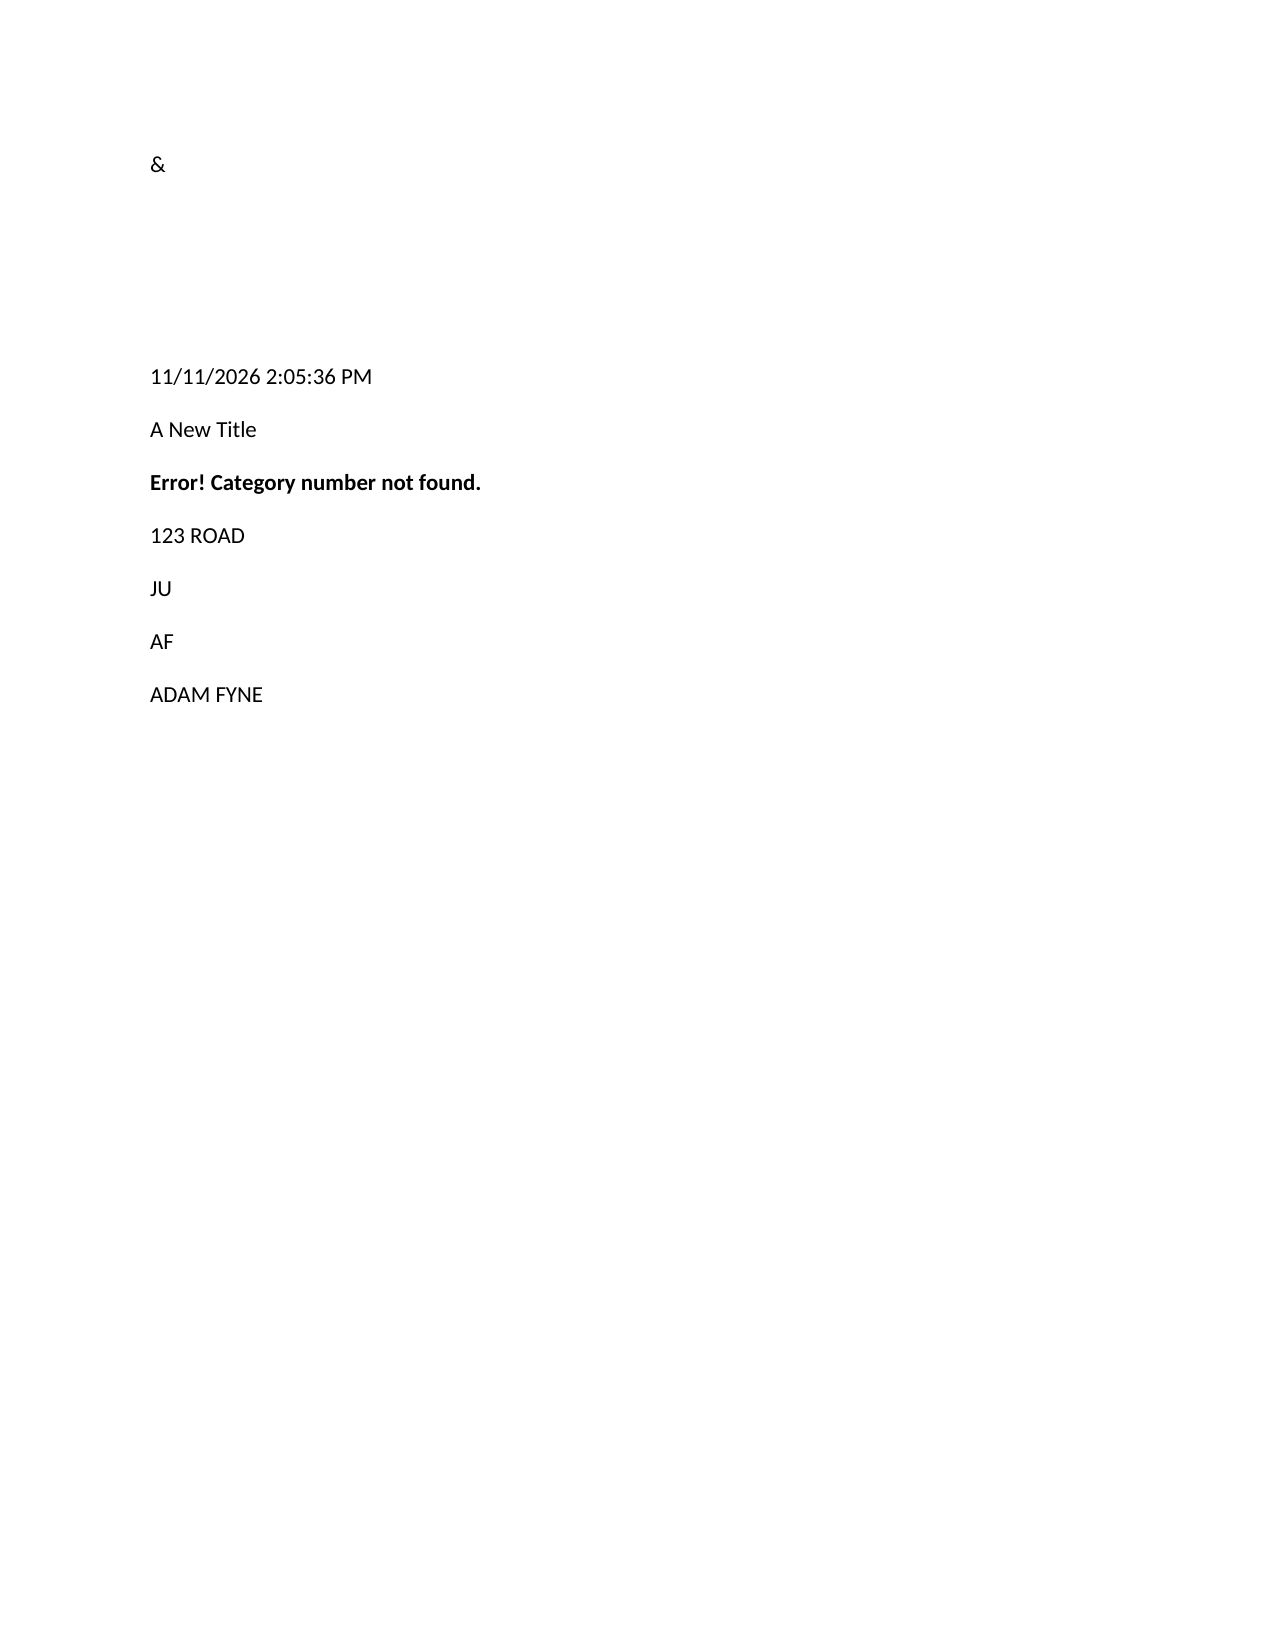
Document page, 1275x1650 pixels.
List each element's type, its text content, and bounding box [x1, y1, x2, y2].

text JU [150, 574, 1125, 602]
text A New Title [150, 415, 1125, 443]
text Error! Category number not found. [150, 468, 1125, 496]
text 13/01/2025 10:05:07 AM [150, 362, 1125, 390]
text ADAM FYNE [150, 680, 1125, 708]
text 123 ROAD [150, 521, 1125, 549]
text AF [150, 627, 1125, 655]
